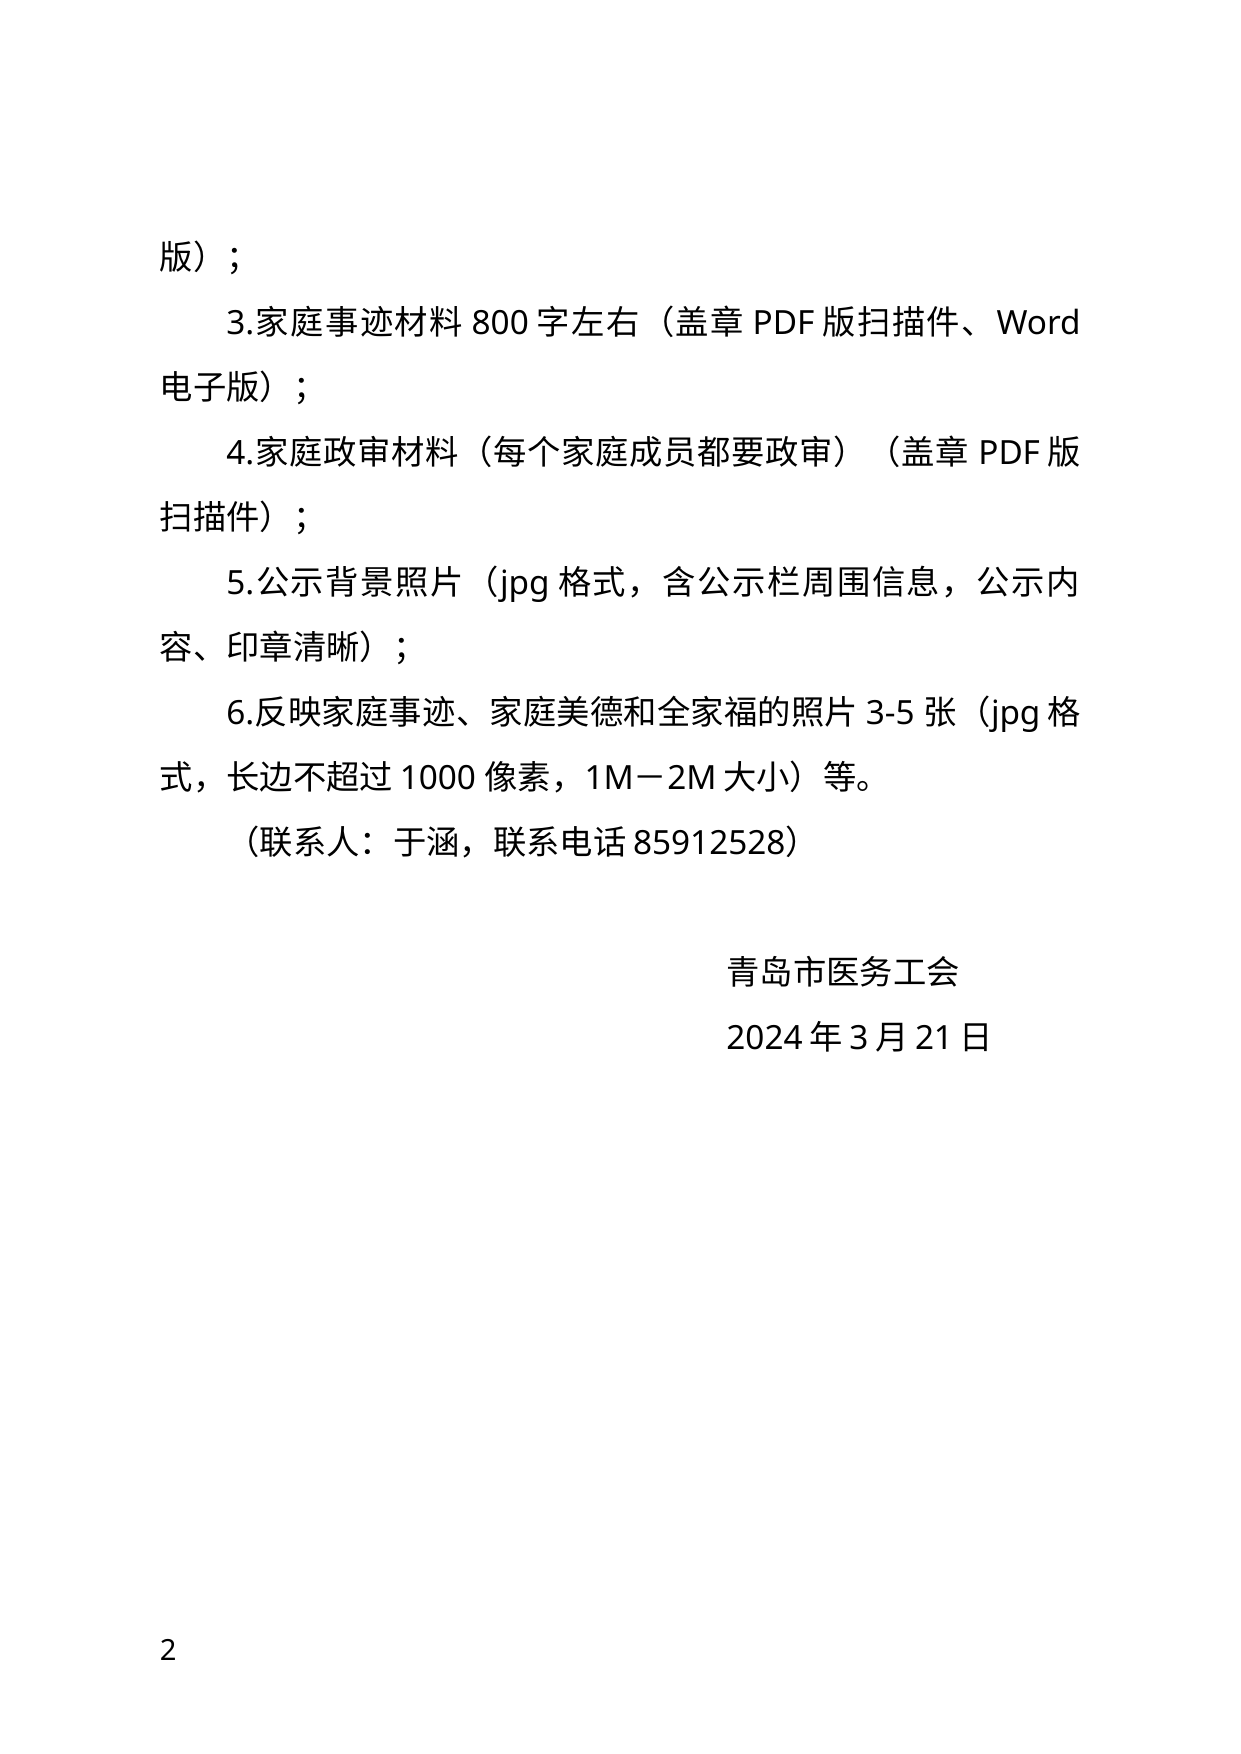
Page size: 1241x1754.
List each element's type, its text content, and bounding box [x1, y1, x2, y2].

text 5.公示背景照片（jpg格式，含公示栏周围信息，公示内容、印章清晰）； [159, 547, 1081, 677]
text 3.家庭事迹材料800字左右（盖章PDF版扫描件、Word电子版）； [159, 287, 1081, 417]
text 6.反映家庭事迹、家庭美德和全家福的照片3-5 张（jpg格式，长边不超过1000 像素，1M－2M大小）等。 [159, 677, 1081, 807]
text 2024年3月21日 [159, 1002, 1081, 1067]
text 青岛市医务工会 [159, 937, 1081, 1002]
text （联系人：于涵，联系电话85912528） [159, 807, 1081, 872]
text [159, 222, 1081, 287]
text 4.家庭政审材料（每个家庭成员都要政审）（盖章PDF版扫描件）； [159, 417, 1081, 547]
